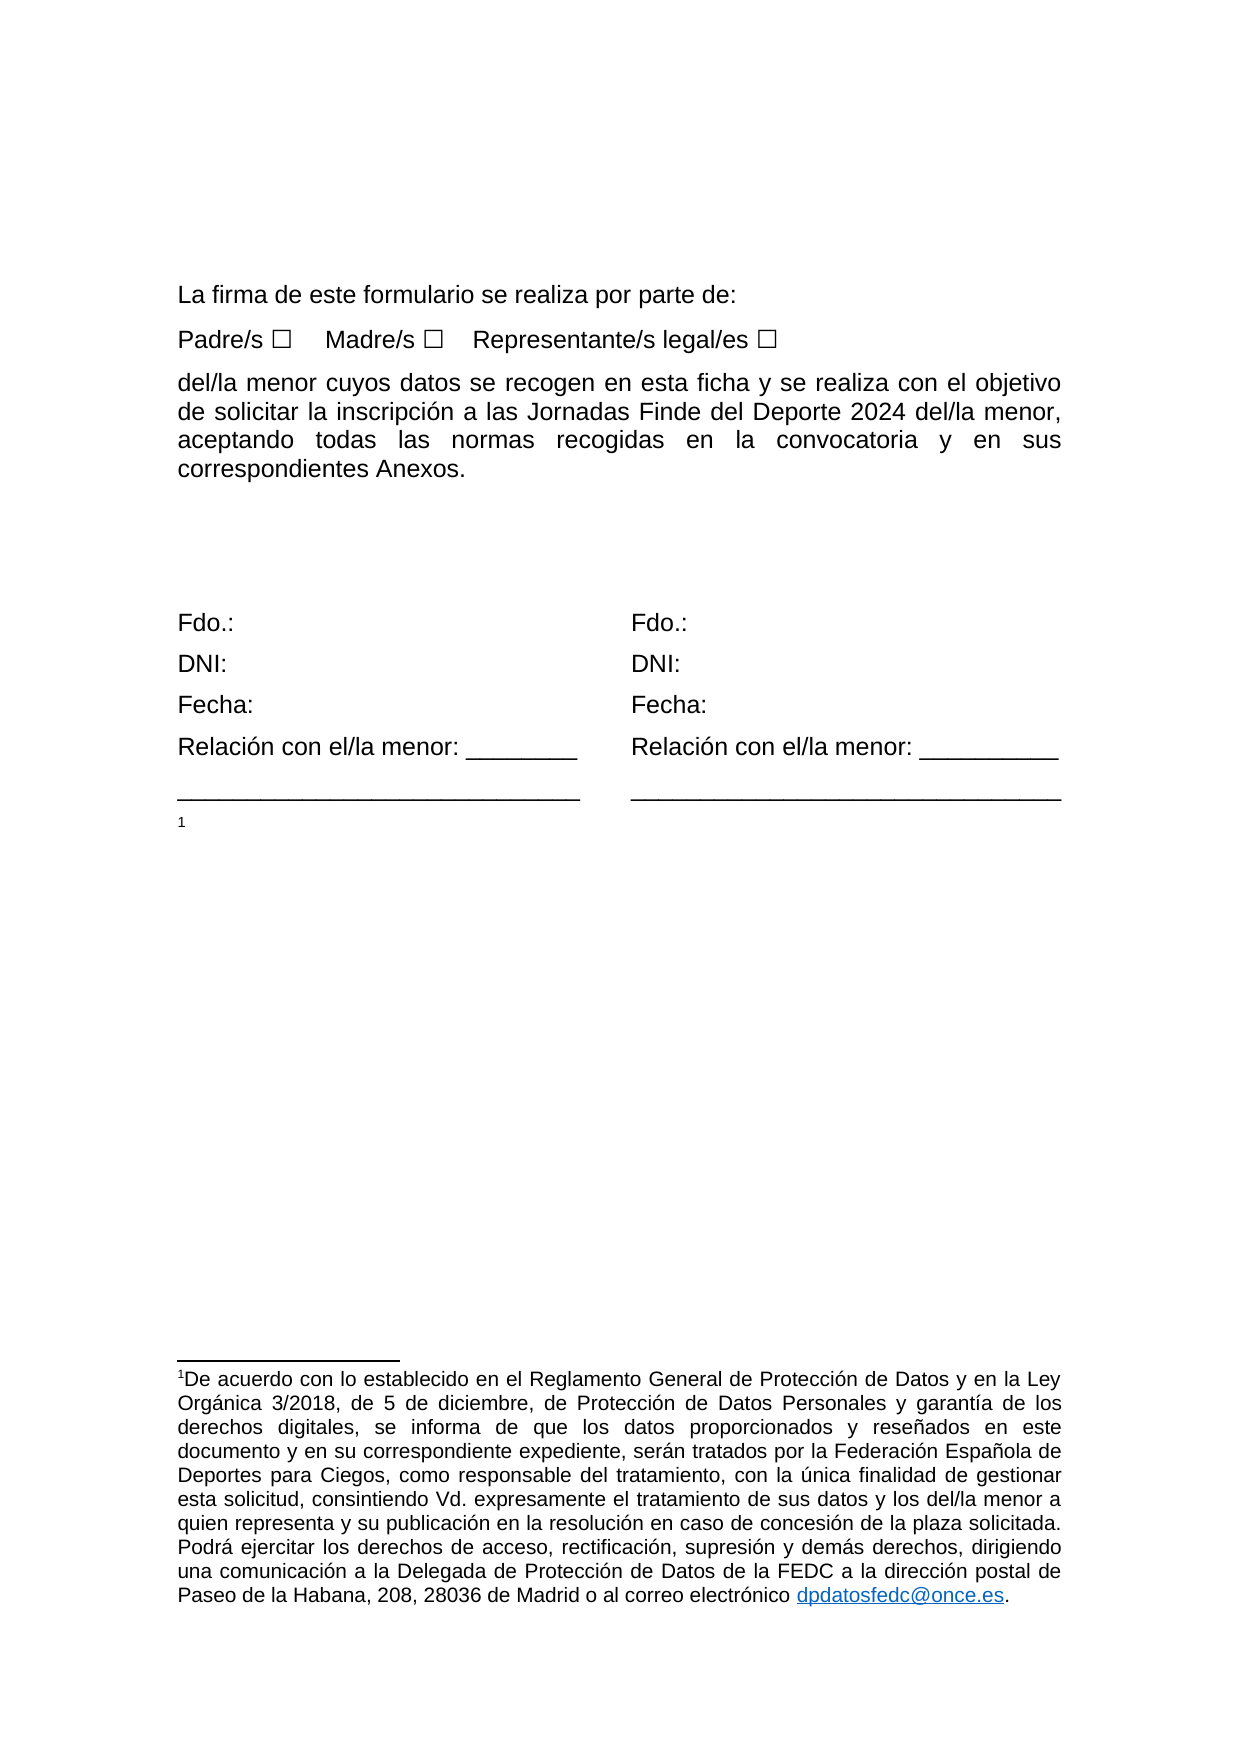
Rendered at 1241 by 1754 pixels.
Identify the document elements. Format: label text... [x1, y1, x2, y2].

text _____________________________ _______________________________ [177, 773, 1063, 802]
text DNI: DNI: [177, 649, 1063, 678]
text La firma de este formulario se realiza por parte de: [177, 280, 1063, 309]
text Relación con el/la menor: ________ Relación con el/la menor: __________ [177, 732, 1063, 760]
text Padre/s Madre/s Representante/s legal/es [177, 321, 1063, 355]
text Fdo.: Fdo.: [177, 608, 1063, 637]
text Fecha: Fecha: [177, 690, 1063, 719]
text del/la menor cuyos datos se recogen en esta ficha y se realiza con el objetivo de solicitar la inscripción a las Jornadas Finde del Deporte 2024 del/la menor, aceptando todas las normas recogidas en la convocatoria y en sus correspondientes Anexos. [177, 368, 1063, 483]
